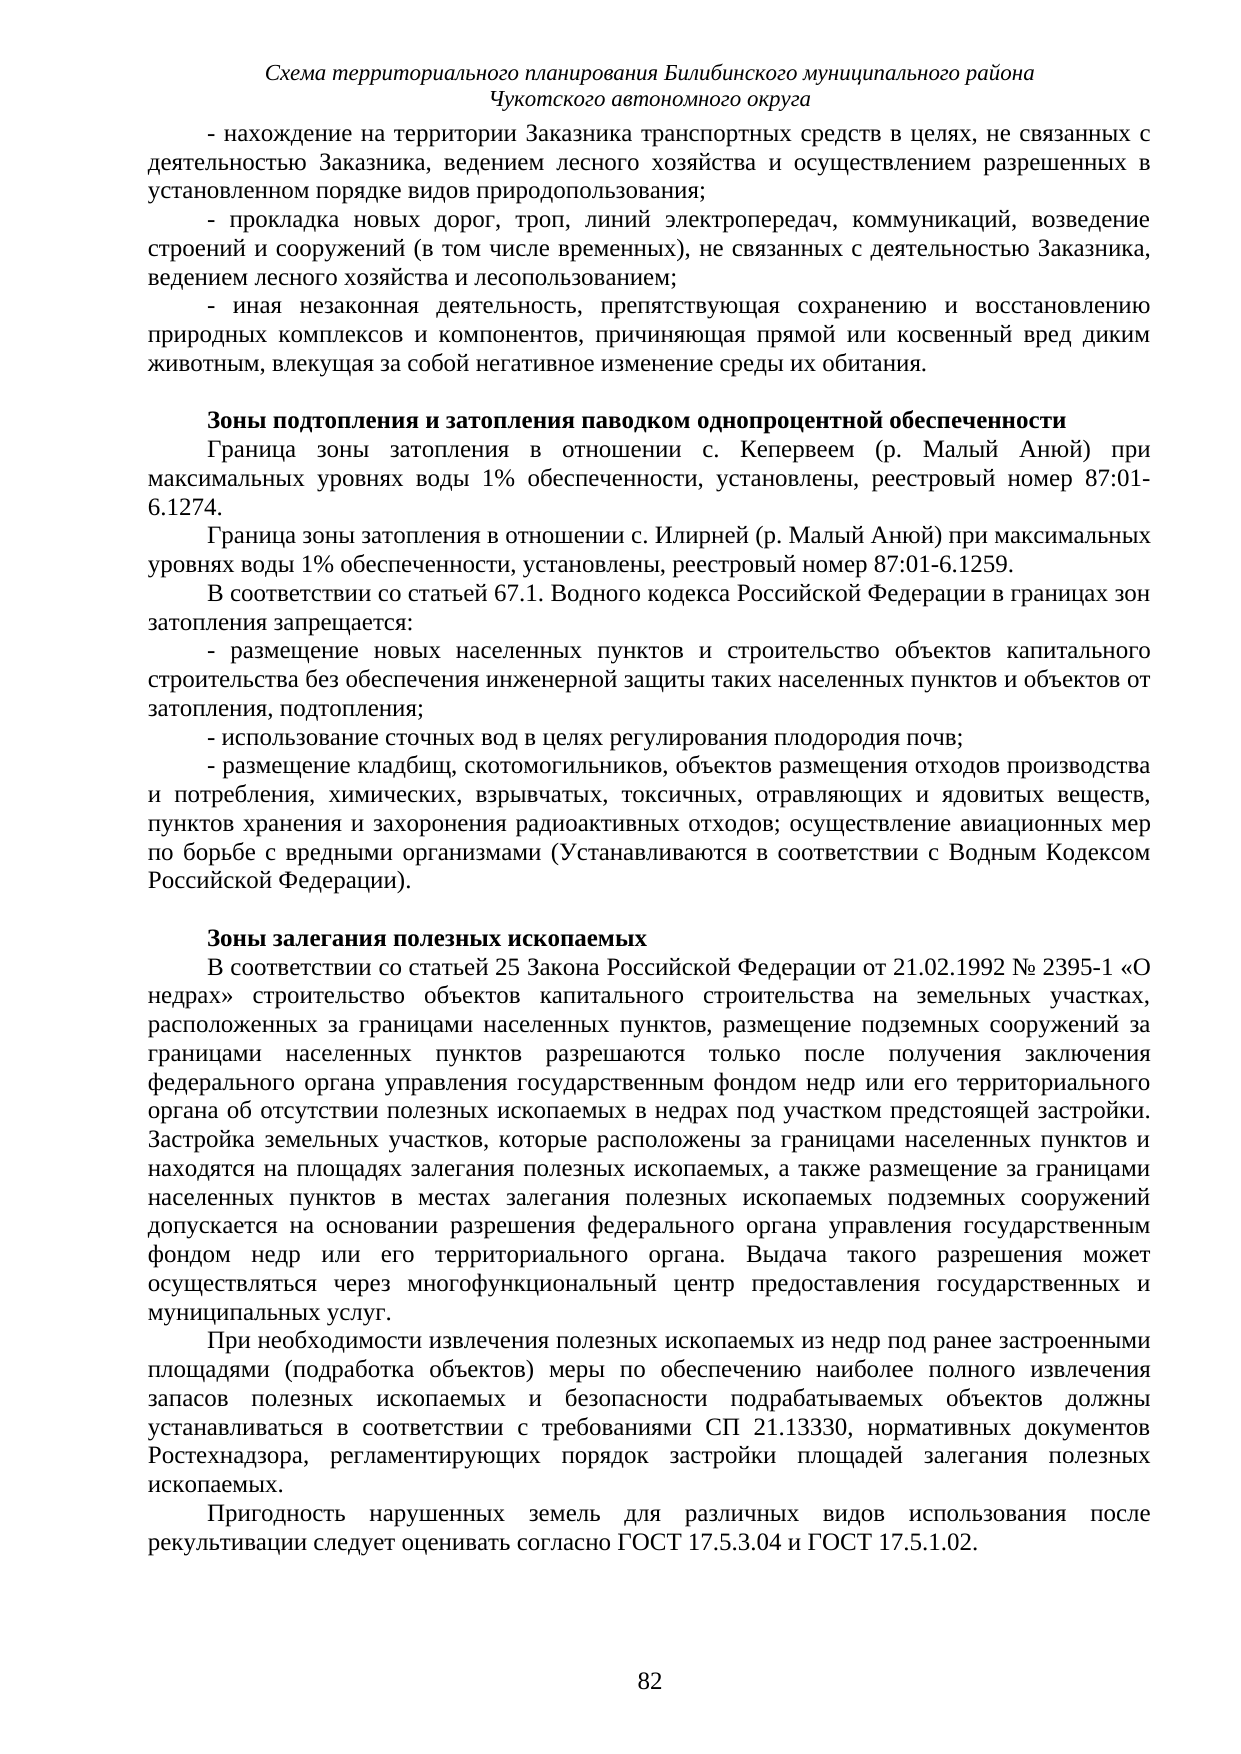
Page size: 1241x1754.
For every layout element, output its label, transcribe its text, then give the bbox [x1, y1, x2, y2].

text Пригодность нарушенных земель для различных видов использования после рекультивации следует оценивать согласно ГОСТ 17.5.3.04 и ГОСТ 17.5.1.02. [148, 1498, 1152, 1556]
text В соответствии со статьей 67.1. Водного кодекса Российской Федерации в границах зон затопления запрещается: [148, 578, 1152, 636]
text - иная незаконная деятельность, препятствующая сохранению и восстановлению природных комплексов и компонентов, причиняющая прямой или косвенный вред диким животным, влекущая за собой негативное изменение среды их обитания. [148, 291, 1152, 377]
text - использование сточных вод в целях регулирования плодородия почв; [148, 722, 1152, 751]
text - размещение кладбищ, скотомогильников, объектов размещения отходов производства и потребления, химических, взрывчатых, токсичных, отравляющих и ядовитых веществ, пунктов хранения и захоронения радиоактивных отходов; осуществление авиационных мер по борьбе с вредными организмами (Устанавливаются в соответствии с Водным Кодексом Российской Федерации). [148, 751, 1152, 894]
text Граница зоны затопления в отношении с. Илирней (р. Малый Анюй) при максимальных уровнях воды 1% обеспеченности, установлены, реестровый номер 87:01-6.1259. [148, 521, 1152, 578]
text Зоны залегания полезных ископаемых [148, 923, 1152, 952]
text Зоны подтопления и затопления паводком однопроцентной обеспеченности [148, 406, 1152, 434]
text В соответствии со статьей 25 Закона Российской Федерации от 21.02.1992 № 2395-1 «О недрах» строительство объектов капитального строительства на земельных участках, расположенных за границами населенных пунктов, размещение подземных сооружений за границами населенных пунктов разрешаются только после получения заключения федерального органа управления государственным фондом недр или его территориального органа об отсутствии полезных ископаемых в недрах под участком предстоящей застройки. Застройка земельных участков, которые расположены за границами населенных пунктов и находятся на площадях залегания полезных ископаемых, а также размещение за границами населенных пунктов в местах залегания полезных ископаемых подземных сооружений допускается на основании разрешения федерального органа управления государственным фондом недр или его территориального органа. Выдача такого разрешения может осуществляться через многофункциональный центр предоставления государственных и муниципальных услуг. [148, 952, 1152, 1326]
text При необходимости извлечения полезных ископаемых из недр под ранее застроенными площадями (подработка объектов) меры по обеспечению наиболее полного извлечения запасов полезных ископаемых и безопасности подрабатываемых объектов должны устанавливаться в соответствии с требованиями СП 21.13330, нормативных документов Ростехнадзора, регламентирующих порядок застройки площадей залегания полезных ископаемых. [148, 1326, 1152, 1498]
text - нахождение на территории Заказника транспортных средств в целях, не связанных с деятельностью Заказника, ведением лесного хозяйства и осуществлением разрешенных в установленном порядке видов природопользования; [148, 118, 1152, 204]
text Граница зоны затопления в отношении с. Кепервеем (р. Малый Анюй) при максимальных уровнях воды 1% обеспеченности, установлены, реестровый номер 87:01-6.1274. [148, 434, 1152, 521]
text - размещение новых населенных пунктов и строительство объектов капитального строительства без обеспечения инженерной защиты таких населенных пунктов и объектов от затопления, подтопления; [148, 636, 1152, 722]
text - прокладка новых дорог, троп, линий электропередач, коммуникаций, возведение строений и сооружений (в том числе временных), не связанных с деятельностью Заказника, ведением лесного хозяйства и лесопользованием; [148, 204, 1152, 291]
